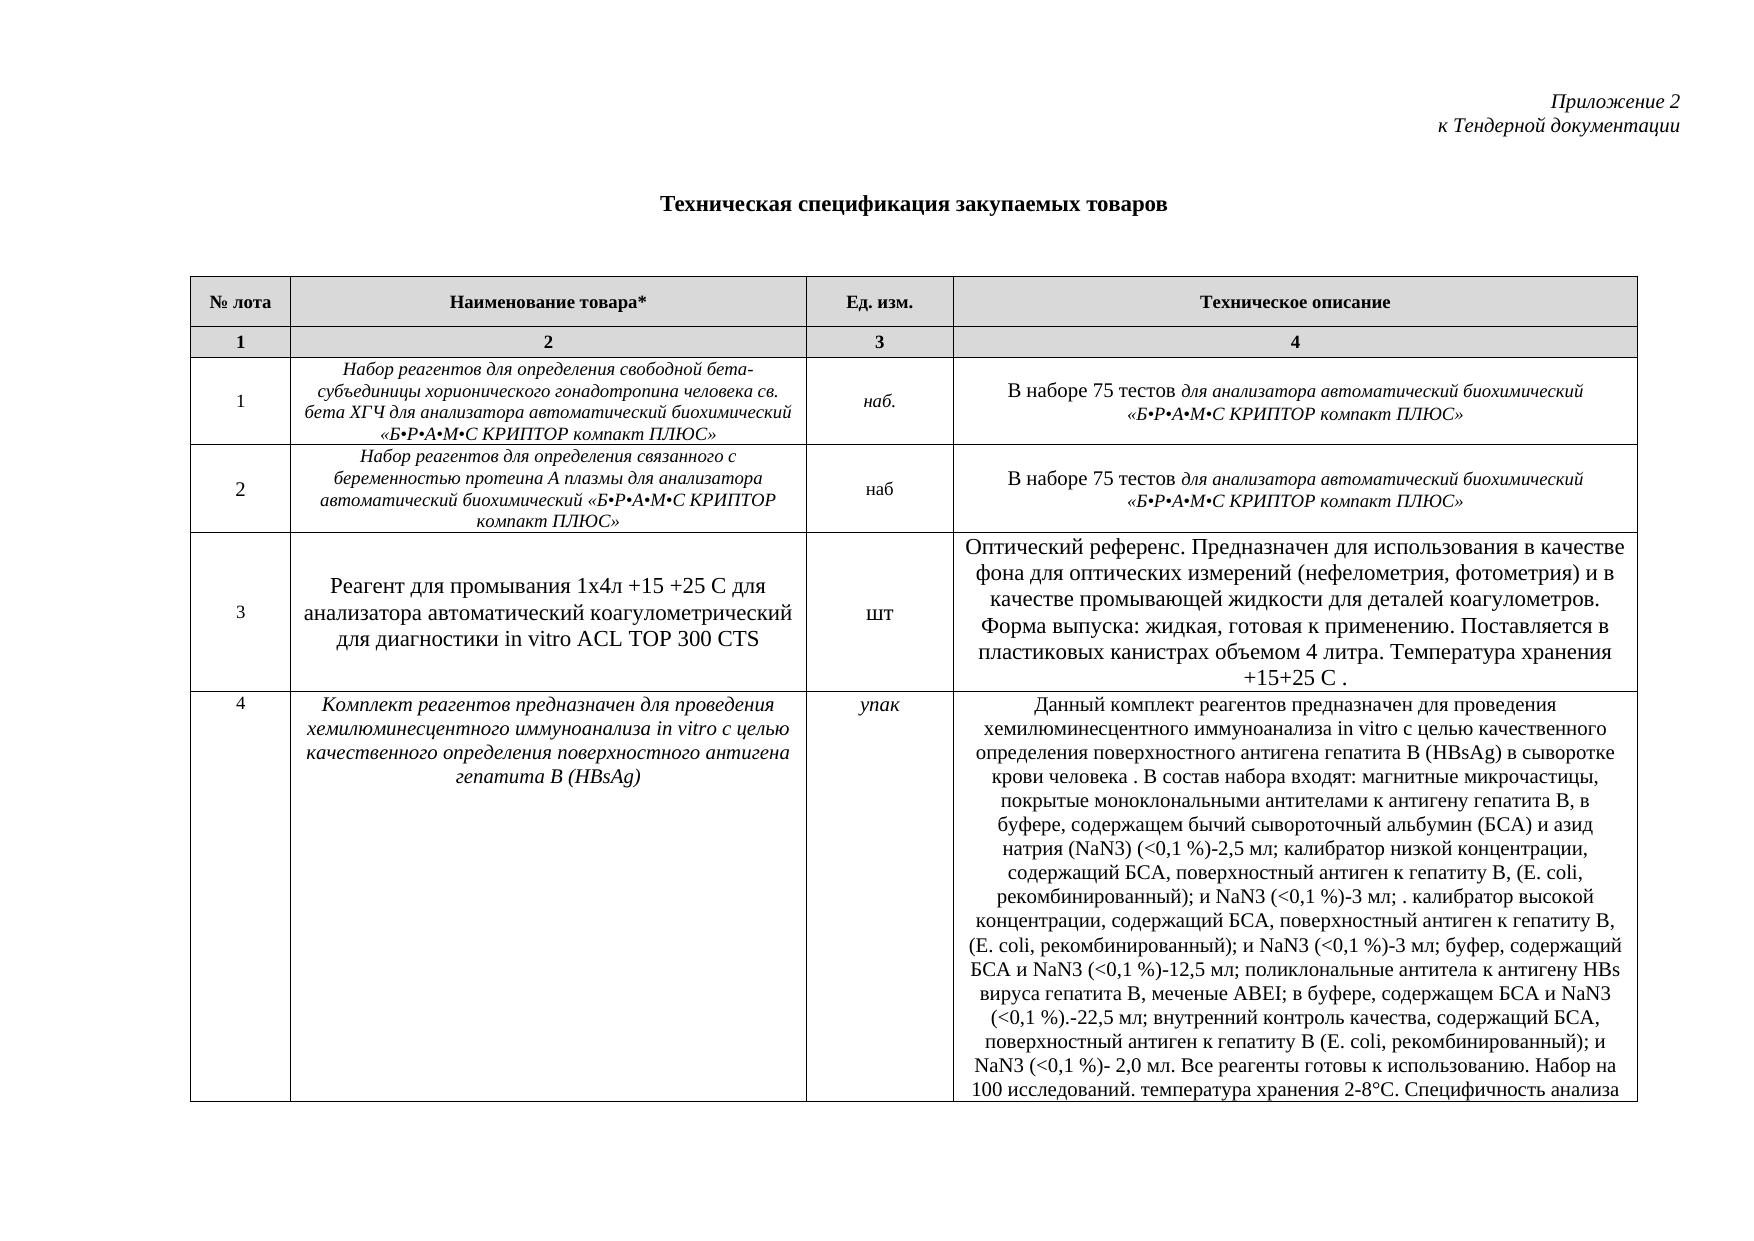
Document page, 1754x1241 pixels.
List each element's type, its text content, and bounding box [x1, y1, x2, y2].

table_header Техническое описание [954, 277, 1637, 326]
text к Тендерной документации [148, 113, 1680, 137]
table_header Наименование товара* [291, 277, 806, 326]
table_cell 3 [191, 533, 290, 691]
table_cell Набор реагентов для определения связанного с беременностью протеина A плазмы для анализатора автоматический биохимический «Б•Р•А•М•С КРИПТОР компакт ПЛЮС» [291, 445, 806, 532]
text Приложение 2 [148, 89, 1680, 113]
table_cell 2 [291, 327, 806, 357]
table_cell Реагент для промывания 1x4л +15 +25 C для анализатора автоматический коагулометрический для диагностики in vitro ACL TOP 300 CTS [291, 533, 806, 691]
table_cell 1 [191, 327, 290, 357]
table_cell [291, 692, 806, 1101]
table_header Ед. изм. [807, 277, 953, 326]
table_cell 4 [191, 692, 290, 1101]
table_cell 1 [191, 358, 290, 444]
table_cell В наборе 75 тестов для анализатора автоматический биохимический «Б•Р•А•М•С КРИПТОР компакт ПЛЮС» [954, 445, 1637, 532]
table_cell В наборе 75 тестов для анализатора автоматический биохимический «Б•Р•А•М•С КРИПТОР компакт ПЛЮС» [954, 358, 1637, 444]
table_header № лота [191, 277, 290, 326]
subtitle Техническая спецификация закупаемых товаров [148, 191, 1680, 217]
table_cell наб [807, 445, 953, 532]
table_cell 2 [191, 445, 290, 532]
table_cell упак [807, 692, 953, 1101]
table_cell наб. [807, 358, 953, 444]
table_cell Оптический референс. Предназначен для использования в качестве фона для оптических измерений (нефелометрия, фотометрия) и в качестве промывающей жидкости для деталей коагулометров. Форма выпуска: жидкая, готовая к применению. Поставляется в пластиковых канистрах объемом 4 литра. Температура хранения +15+25 C . [954, 533, 1637, 691]
table_cell шт [807, 533, 953, 691]
table_cell 4 [954, 327, 1637, 357]
table_cell Набор реагентов для определения свободной бета-субъединицы хорионического гонадотропина человека св. бета ХГЧ для анализатора автоматический биохимический «Б•Р•А•М•С КРИПТОР компакт ПЛЮС» [291, 358, 806, 444]
table_cell 3 [807, 327, 953, 357]
